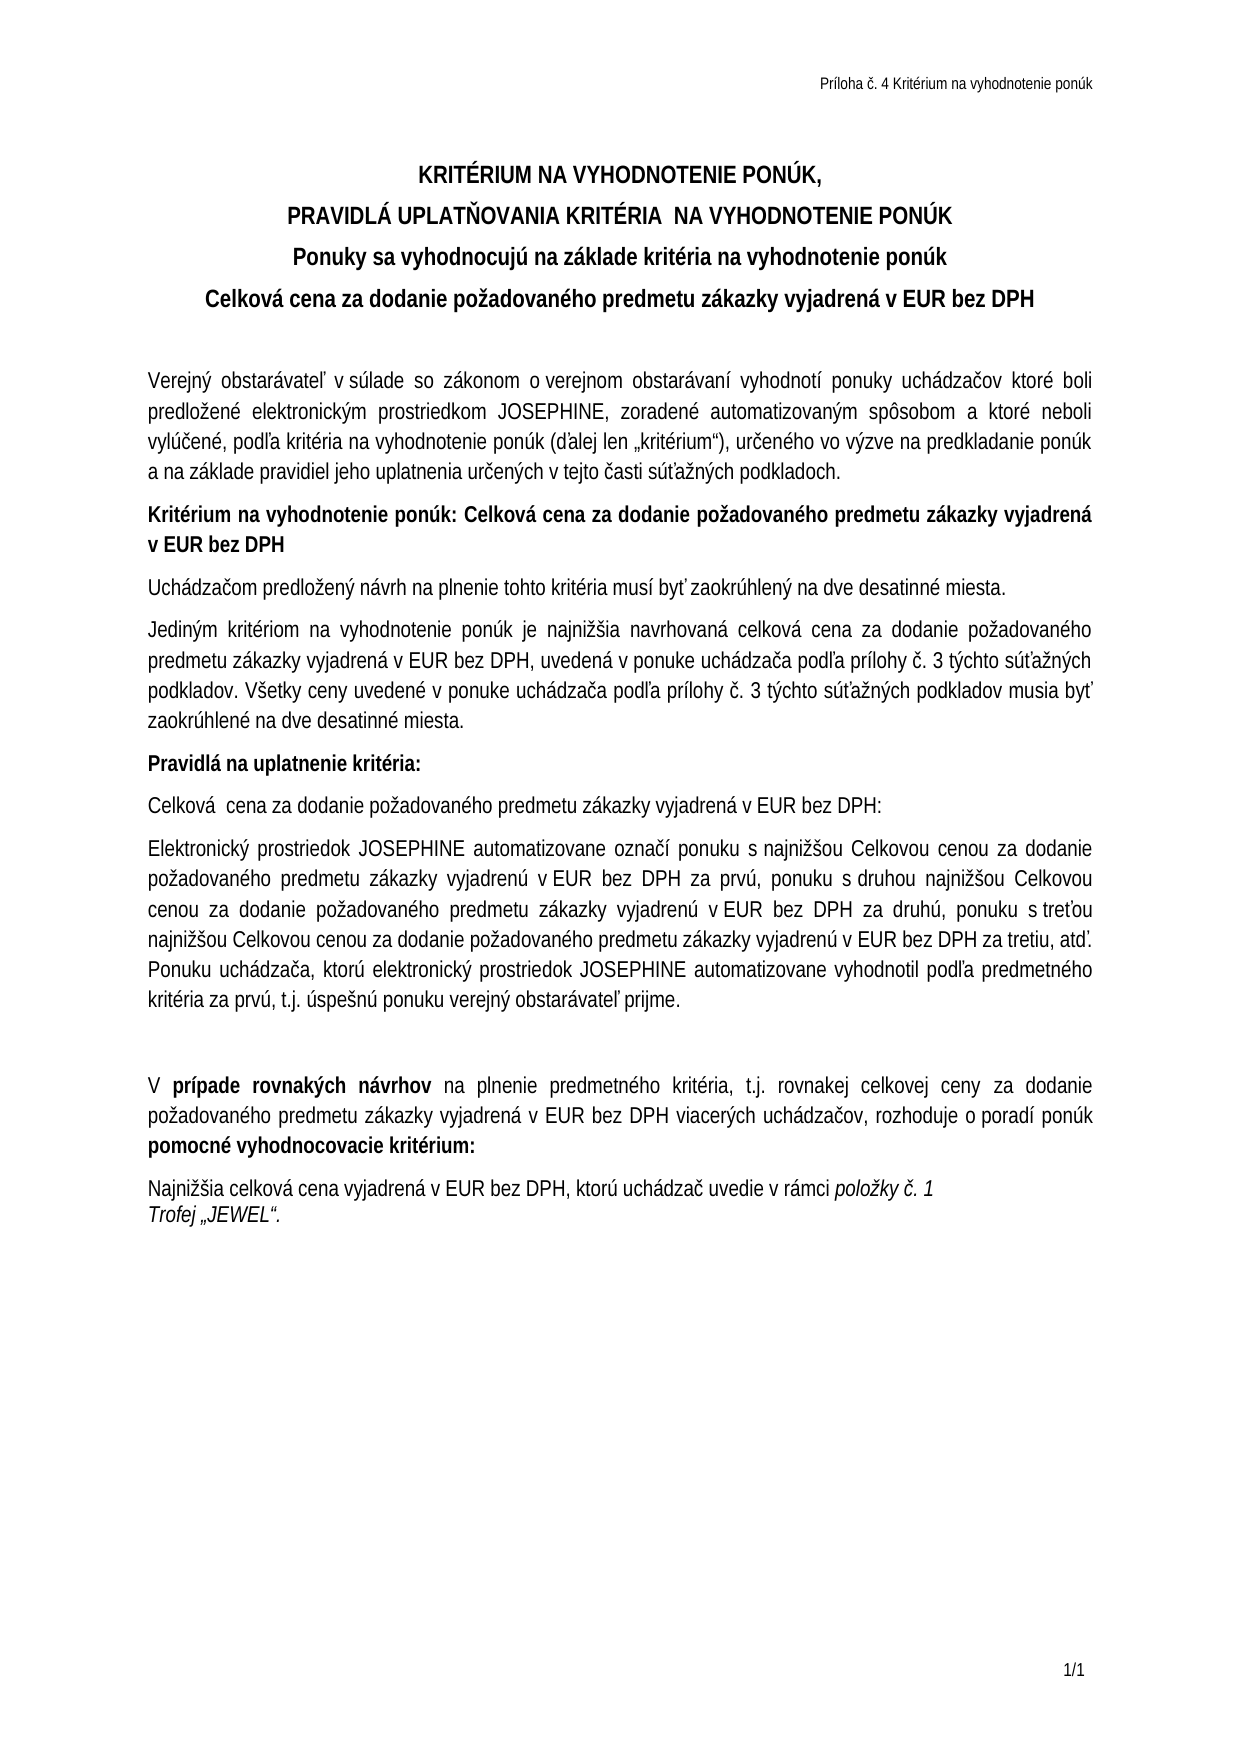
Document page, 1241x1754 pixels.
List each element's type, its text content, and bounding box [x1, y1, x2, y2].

text PRAVIDLÁ UPLATŇOVANIA KRITÉRIA NA VYHODNOTENIE PONÚK [148, 201, 1093, 230]
text Ponuky sa vyhodnocujú na základe kritéria na vyhodnotenie ponúk [148, 242, 1093, 271]
text Verejný obstarávateľ v súlade so zákonom o verejnom obstarávaní vyhodnotí ponuky uchádzačov ktoré boli predložené elektronickým prostriedkom JOSEPHINE, zoradené automatizovaným spôsobom a ktoré neboli vylúčené, podľa kritéria na vyhodnotenie ponúk (ďalej len „kritérium“), určeného vo výzve na predkladanie ponúk a na základe pravidiel jeho uplatnenia určených v tejto časti súťažných podkladoch. [148, 367, 1093, 484]
text Elektronický prostriedok JOSEPHINE automatizovane označí ponuku s najnižšou Celkovou cenou za dodanie požadovaného predmetu zákazky vyjadrenú v EUR bez DPH za prvú, ponuku s druhou najnižšou Celkovou cenou za dodanie požadovaného predmetu zákazky vyjadrenú v EUR bez DPH za druhú, ponuku s treťou najnižšou Celkovou cenou za dodanie požadovaného predmetu zákazky vyjadrenú v EUR bez DPH za tretiu, atď. Ponuku uchádzača, ktorú elektronický prostriedok JOSEPHINE automatizovane vyhodnotil podľa predmetného kritéria za prvú, t.j. úspešnú ponuku verejný obstarávateľ prijme. [148, 835, 1093, 1012]
text Pravidlá na uplatnenie kritéria: [148, 750, 1093, 776]
text Celková cena za dodanie požadovaného predmetu zákazky vyjadrená v EUR bez DPH [148, 283, 1093, 312]
list Uchádzačom predložený návrh na plnenie tohto kritéria musí byť zaokrúhlený na dve desatinné miesta. [148, 574, 1093, 600]
text V prípade rovnakých návrhov na plnenie predmetného kritéria, t.j. rovnakej celkovej ceny za dodanie požadovaného predmetu zákazky vyjadrená v EUR bez DPH viacerých uchádzačov, rozhoduje o poradí ponúk pomocné vyhodnocovacie kritérium: [148, 1072, 1093, 1158]
text Najnižšia celková cena vyjadrená v EUR bez DPH, ktorú uchádzač uvedie v rámci položky č. 1 [148, 1175, 1093, 1201]
text Kritérium na vyhodnotenie ponúk: Celková cena za dodanie požadovaného predmetu zákazky vyjadrená v EUR bez DPH [148, 501, 1093, 557]
text KRITÉRIUM NA VYHODNOTENIE PONÚK, [148, 160, 1093, 189]
text Trofej „JEWEL“. [148, 1201, 1093, 1227]
text Celková cena za dodanie požadovaného predmetu zákazky vyjadrená v EUR bez DPH: [148, 792, 1093, 819]
text Jediným kritériom na vyhodnotenie ponúk je najnižšia navrhovaná celková cena za dodanie požadovaného predmetu zákazky vyjadrená v EUR bez DPH, uvedená v ponuke uchádzača podľa prílohy č. 3 týchto súťažných podkladov. Všetky ceny uvedené v ponuke uchádzača podľa prílohy č. 3 týchto súťažných podkladov musia byť zaokrúhlené na dve desatinné miesta. [148, 616, 1093, 733]
